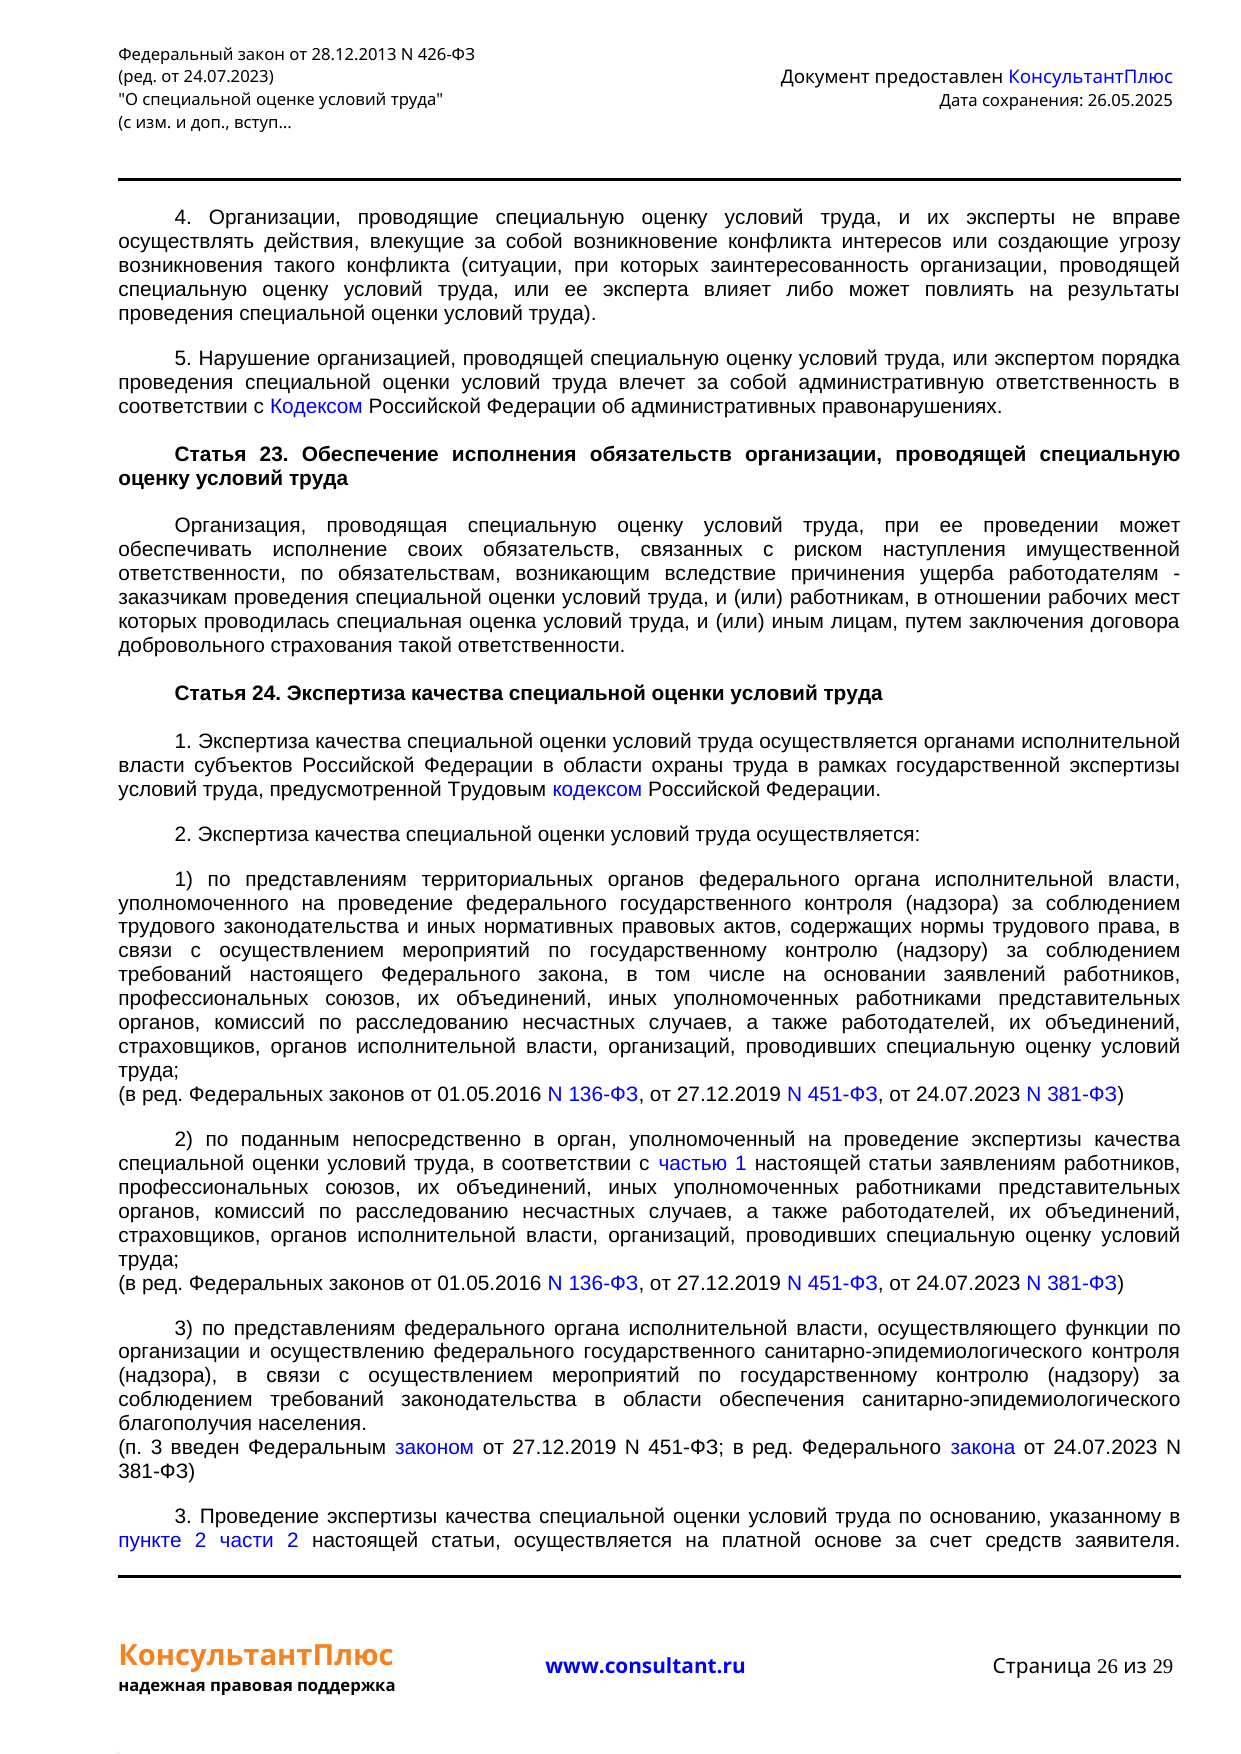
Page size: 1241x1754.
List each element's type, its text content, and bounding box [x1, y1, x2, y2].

text 4. Организации, проводящие специальную оценку условий труда, и их эксперты не вправе осуществлять действия, влекущие за собой возникновение конфликта интересов или создающие угрозу возникновения такого конфликта (ситуации, при которых заинтересованность организации, проводящей специальную оценку условий труда, или ее эксперта влияет либо может повлиять на результаты проведения специальной оценки условий труда). [118, 205, 1181, 325]
text 2. Экспертиза качества специальной оценки условий труда осуществляется: [118, 822, 1181, 846]
text 1) по представлениям территориальных органов федерального органа исполнительной власти, уполномоченного на проведение федерального государственного контроля (надзора) за соблюдением трудового законодательства и иных нормативных правовых актов, содержащих нормы трудового права, в связи с осуществлением мероприятий по государственному контролю (надзору) за соблюдением требований настоящего Федерального закона, в том числе на основании заявлений работников, профессиональных союзов, их объединений, иных уполномоченных работниками представительных органов, комиссий по расследованию несчастных случаев, а также работодателей, их объединений, страховщиков, органов исполнительной власти, организаций, проводивших специальную оценку условий труда; [118, 866, 1181, 1082]
title Статья 24. Экспертиза качества специальной оценки условий труда [118, 681, 1181, 705]
text 3) по представлениям федерального органа исполнительной власти, осуществляющего функции по организации и осуществлению федерального государственного санитарно-эпидемиологического контроля (надзора), в связи с осуществлением мероприятий по государственному контролю (надзору) за соблюдением требований законодательства в области обеспечения санитарно-эпидемиологического благополучия населения. [118, 1315, 1181, 1435]
text (в ред. Федеральных законов от 01.05.2016 N 136-ФЗ, от 27.12.2019 N 451-ФЗ, от 24.07.2023 N 381-ФЗ) [118, 1082, 1181, 1106]
title Статья 23. Обеспечение исполнения обязательств организации, проводящей специальную оценку условий труда [118, 441, 1181, 489]
text 1. Экспертиза качества специальной оценки условий труда осуществляется органами исполнительной власти субъектов Российской Федерации в области охраны труда в рамках государственной экспертизы условий труда, предусмотренной Трудовым кодексом Российской Федерации. [118, 729, 1181, 801]
text 5. Нарушение организацией, проводящей специальную оценку условий труда, или экспертом порядка проведения специальной оценки условий труда влечет за собой административную ответственность в соответствии с Кодексом Российской Федерации об административных правонарушениях. [118, 346, 1181, 417]
text 2) по поданным непосредственно в орган, уполномоченный на проведение экспертизы качества специальной оценки условий труда, в соответствии с частью 1 настоящей статьи заявлениям работников, профессиональных союзов, их объединений, иных уполномоченных работниками представительных органов, комиссий по расследованию несчастных случаев, а также работодателей, их объединений, страховщиков, органов исполнительной власти, организаций, проводивших специальную оценку условий труда; [118, 1127, 1181, 1271]
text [118, 1504, 1181, 1552]
text Организация, проводящая специальную оценку условий труда, при ее проведении может обеспечивать исполнение своих обязательств, связанных с риском наступления имущественной ответственности, по обязательствам, возникающим вследствие причинения ущерба работодателям - заказчикам проведения специальной оценки условий труда, и (или) работникам, в отношении рабочих мест которых проводилась специальная оценка условий труда, и (или) иным лицам, путем заключения договора добровольного страхования такой ответственности. [118, 513, 1181, 657]
text (в ред. Федеральных законов от 01.05.2016 N 136-ФЗ, от 27.12.2019 N 451-ФЗ, от 24.07.2023 N 381-ФЗ) [118, 1271, 1181, 1294]
text (п. 3 введен Федеральным законом от 27.12.2019 N 451-ФЗ; в ред. Федерального закона от 24.07.2023 N 381-ФЗ) [118, 1435, 1181, 1483]
